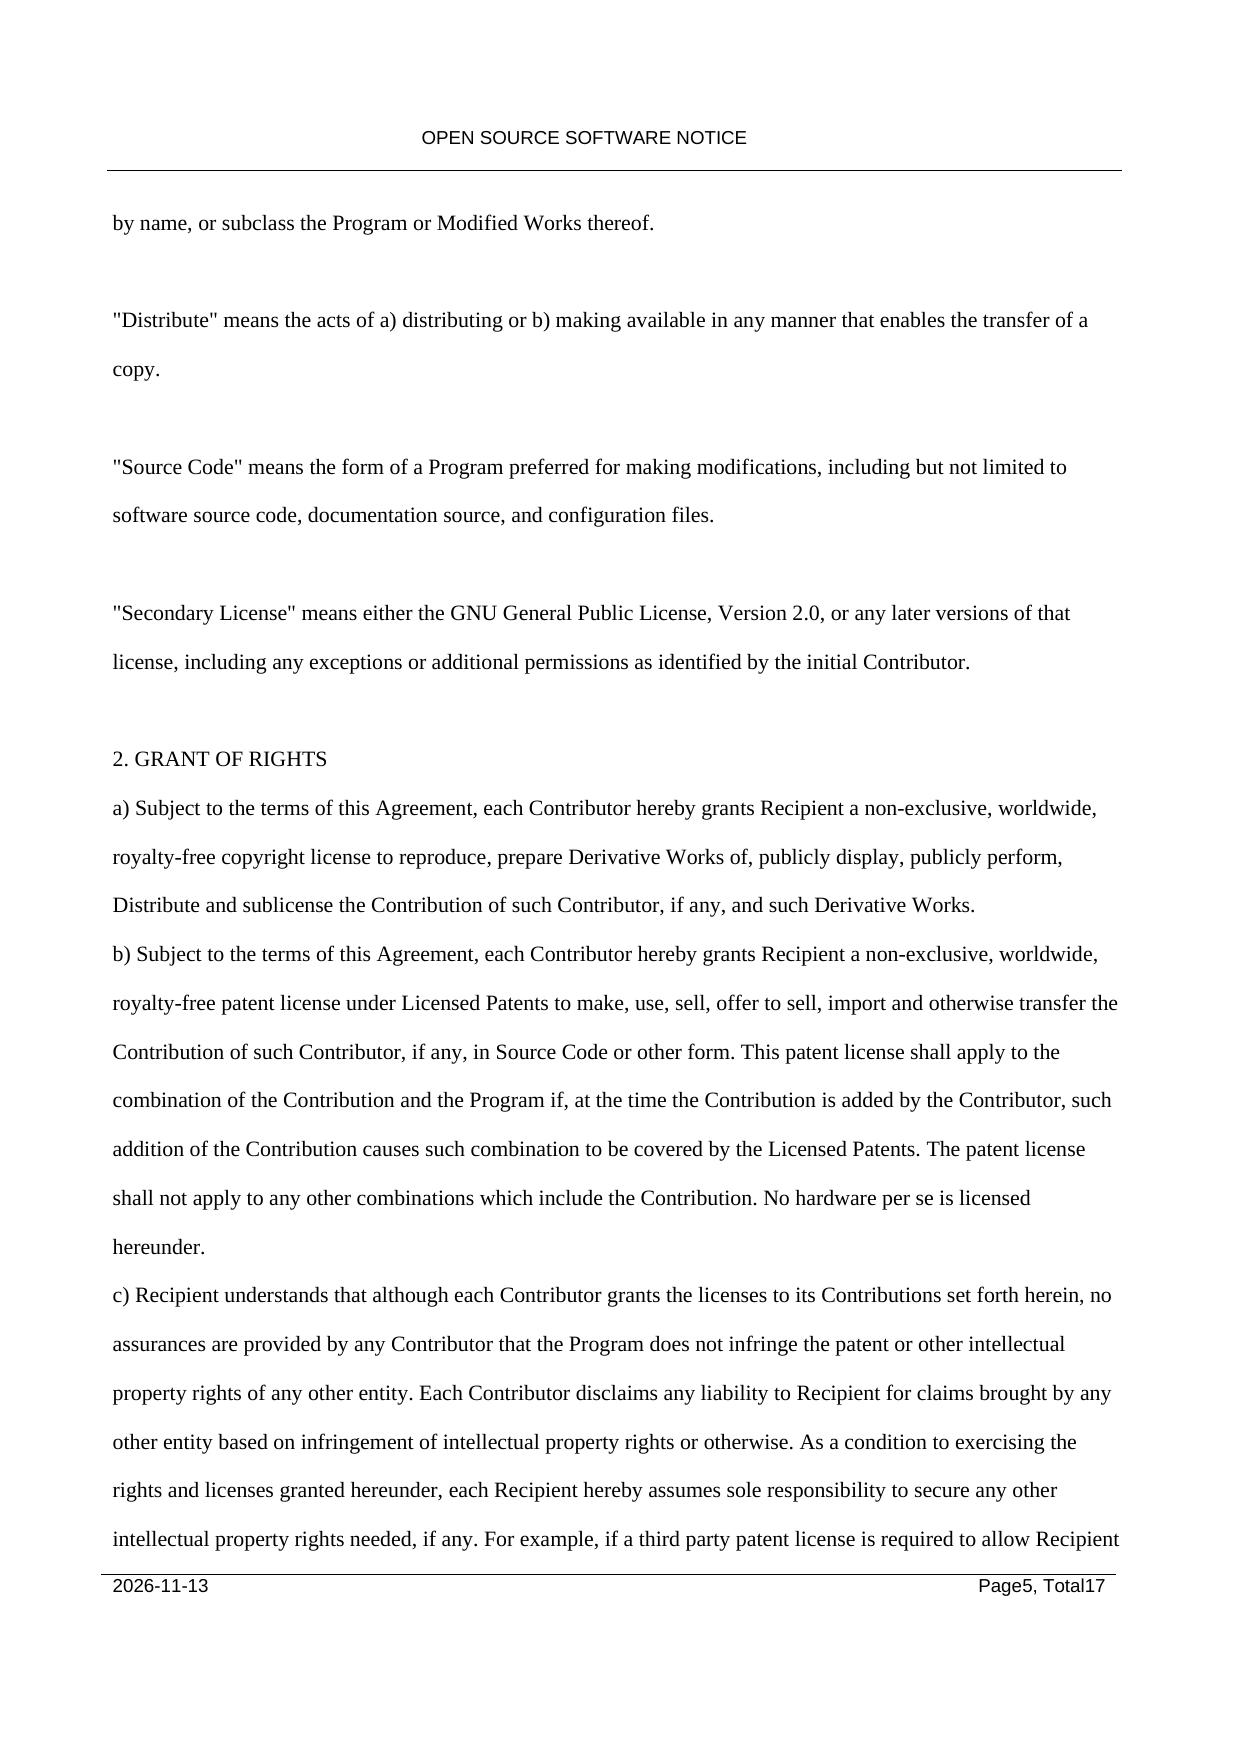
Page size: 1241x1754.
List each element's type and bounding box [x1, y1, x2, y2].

text [112, 206, 1128, 1555]
